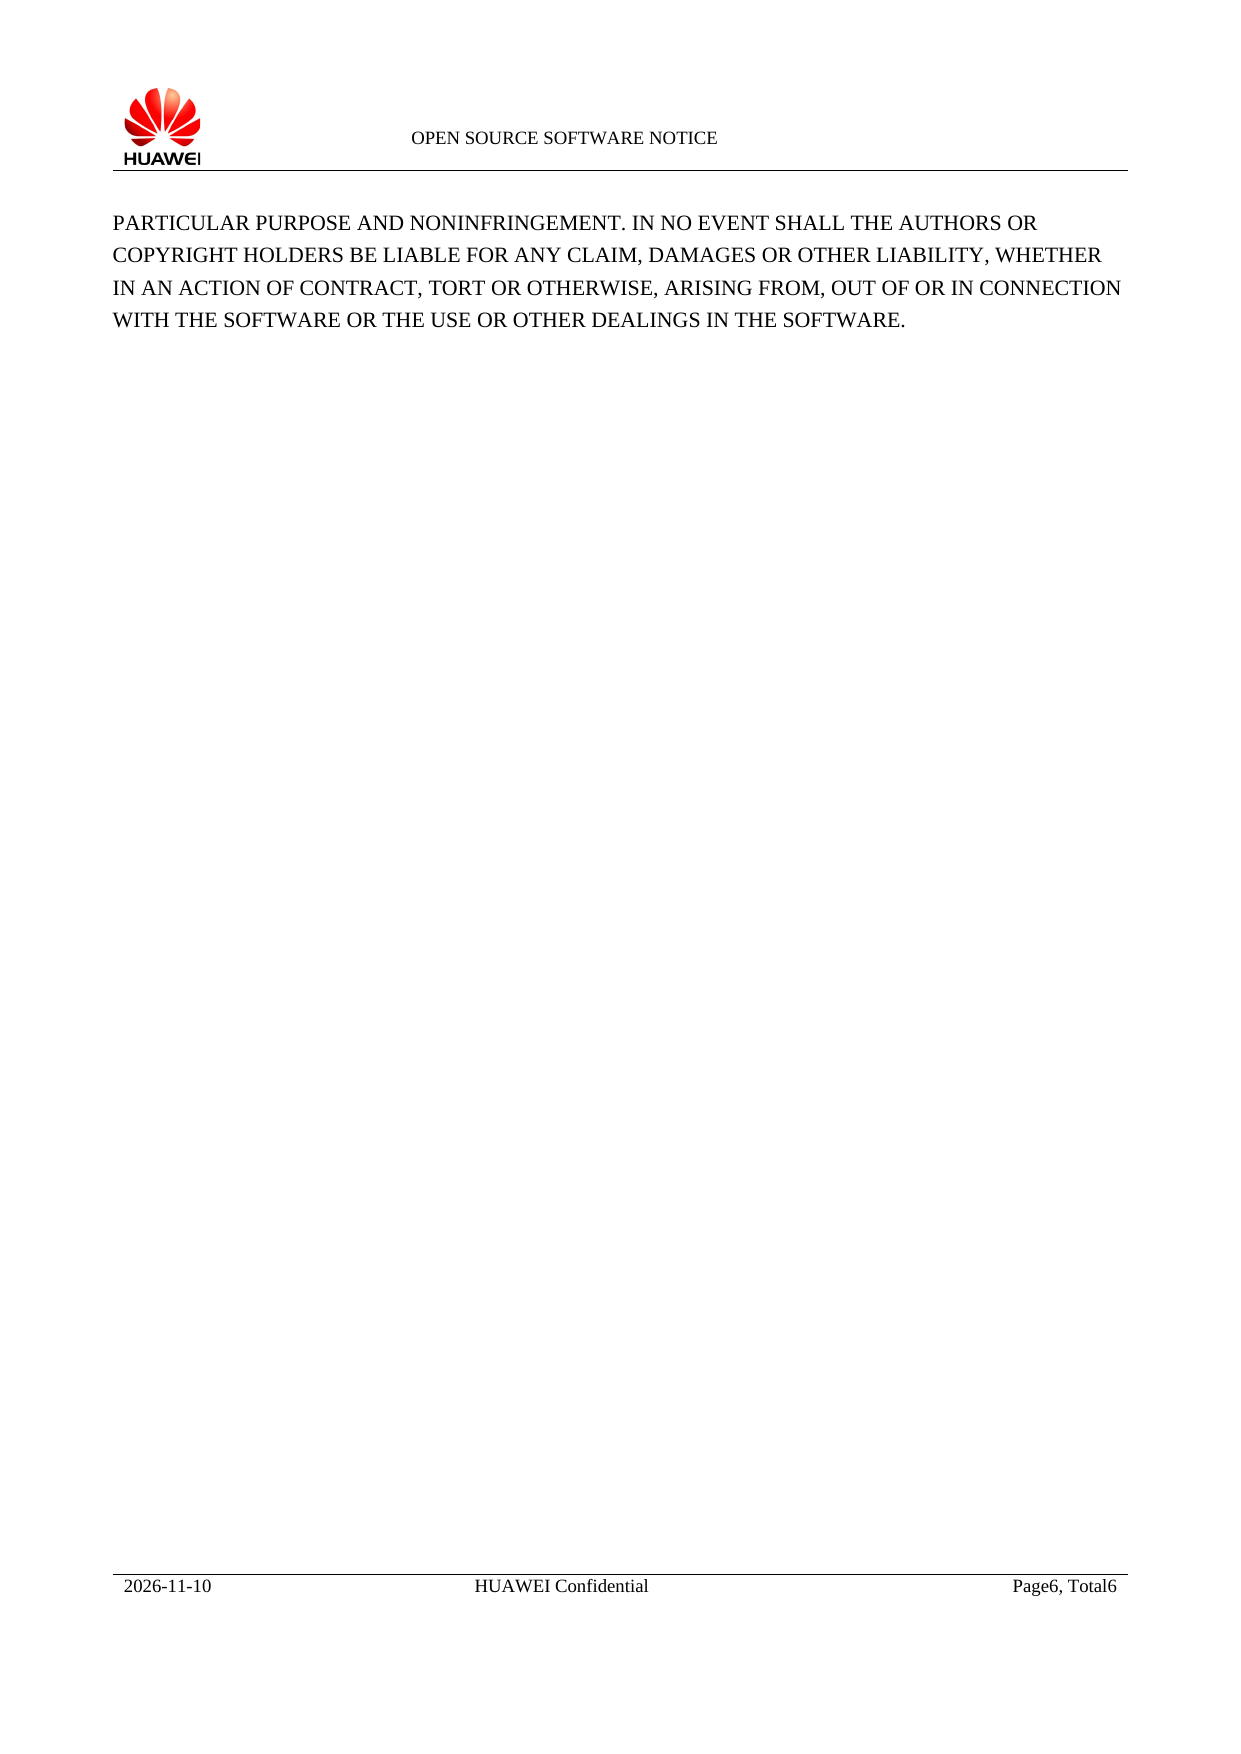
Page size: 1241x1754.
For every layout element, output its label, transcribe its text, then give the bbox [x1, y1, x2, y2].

picture [124, 88, 201, 165]
